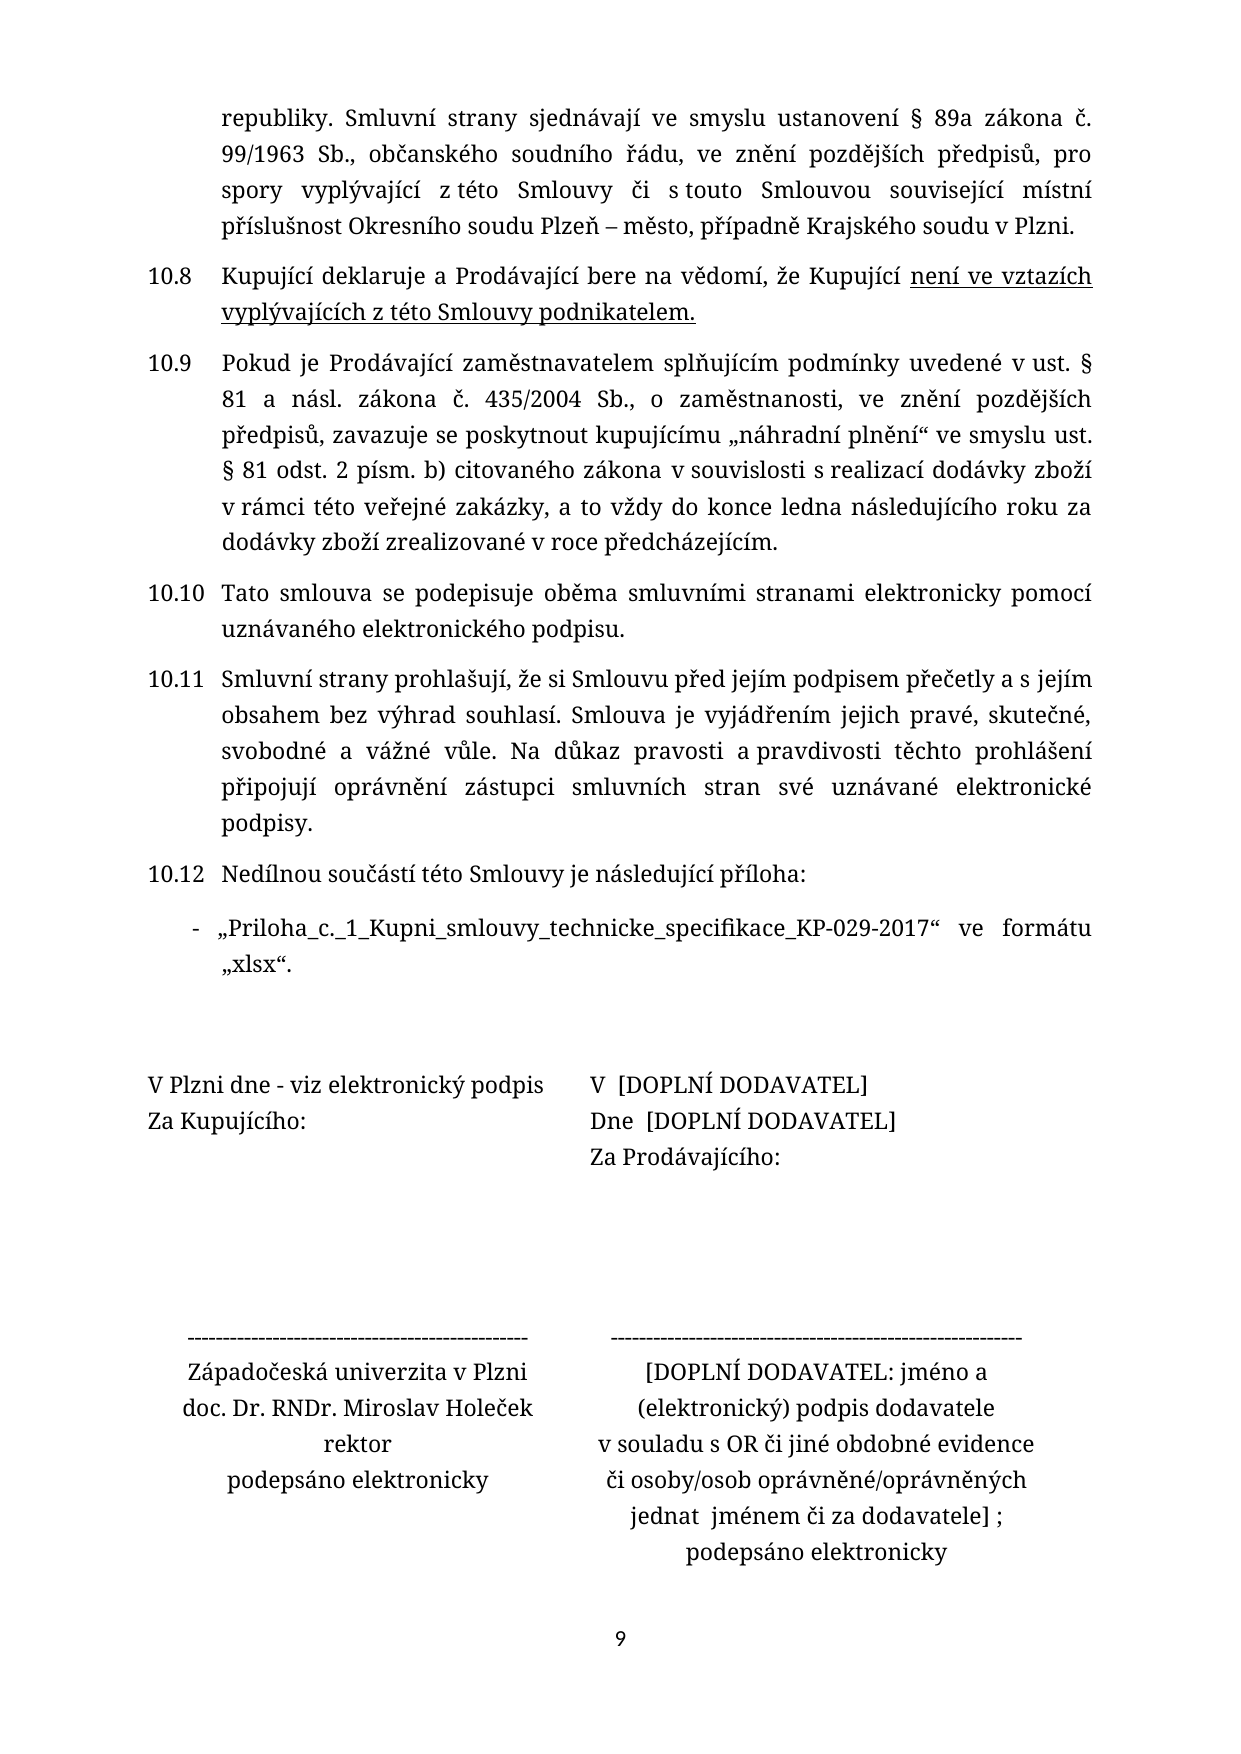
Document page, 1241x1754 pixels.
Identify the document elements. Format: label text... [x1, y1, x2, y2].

text 10.10 Tato smlouva se podepisuje oběma smluvními stranami elektronicky pomocí uznávaného elektronického podpisu. [148, 577, 1092, 644]
text 10.12 Nedílnou součástí této Smlouvy je následující příloha: [148, 858, 1092, 889]
text 10.9 Pokud je Prodávající zaměstnavatelem splňujícím podmínky uvedené v ust. § 81 a násl. zákona č. 435/2004 Sb., o zaměstnanosti, ve znění pozdějších předpisů, zavazuje se poskytnout kupujícímu „náhradní plnění“ ve smyslu ust. § 81 odst. 2 písm. b) citovaného zákona v souvislosti s realizací dodávky zboží v rámci této veřejné zakázky, a to vždy do konce ledna následujícího roku za dodávky zboží zrealizované v roce předcházejícím. [148, 347, 1092, 558]
text 10.11 Smluvní strany prohlašují, že si Smlouvu před jejím podpisem přečetly a s jejím obsahem bez výhrad souhlasí. Smlouva je vyjádřením jejich pravé, skutečné, svobodné a vážné vůle. Na důkaz pravosti a pravdivosti těchto prohlášení připojují oprávnění zástupci smluvních stran své uznávané elektronické podpisy. [148, 663, 1092, 838]
text 10.8 Kupující deklaruje a Prodávající bere na vědomí, že Kupující není ve vztazích vyplývajících z této Smlouvy podnikatelem. [148, 260, 1092, 327]
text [148, 102, 1092, 241]
text - „Priloha_c._1_Kupni_smlouvy_technicke_specifikace_KP-029-2017“ ve formátu „xlsx“. [192, 912, 1092, 979]
table_header V Plzni dne - viz elektronický podpis Za Kupujícího: ------------------------------------------------ Západočeská univerzita v Plzni doc. Dr. RNDr. Miroslav Holeček rektor podepsáno elektronicky [136, 1069, 579, 1571]
table_header V [DOPLNÍ DODAVATEL] Dne [DOPLNÍ DODAVATEL] Za Prodávajícího: ---------------------------------------------------------- [DOPLNÍ DODAVATEL: jméno a (elektronický) podpis dodavatele v souladu s OR či jiné obdobné evidence či osoby/osob oprávněné/oprávněných jednat jménem či za dodavatele] ; podepsáno elektronicky [579, 1069, 1054, 1571]
